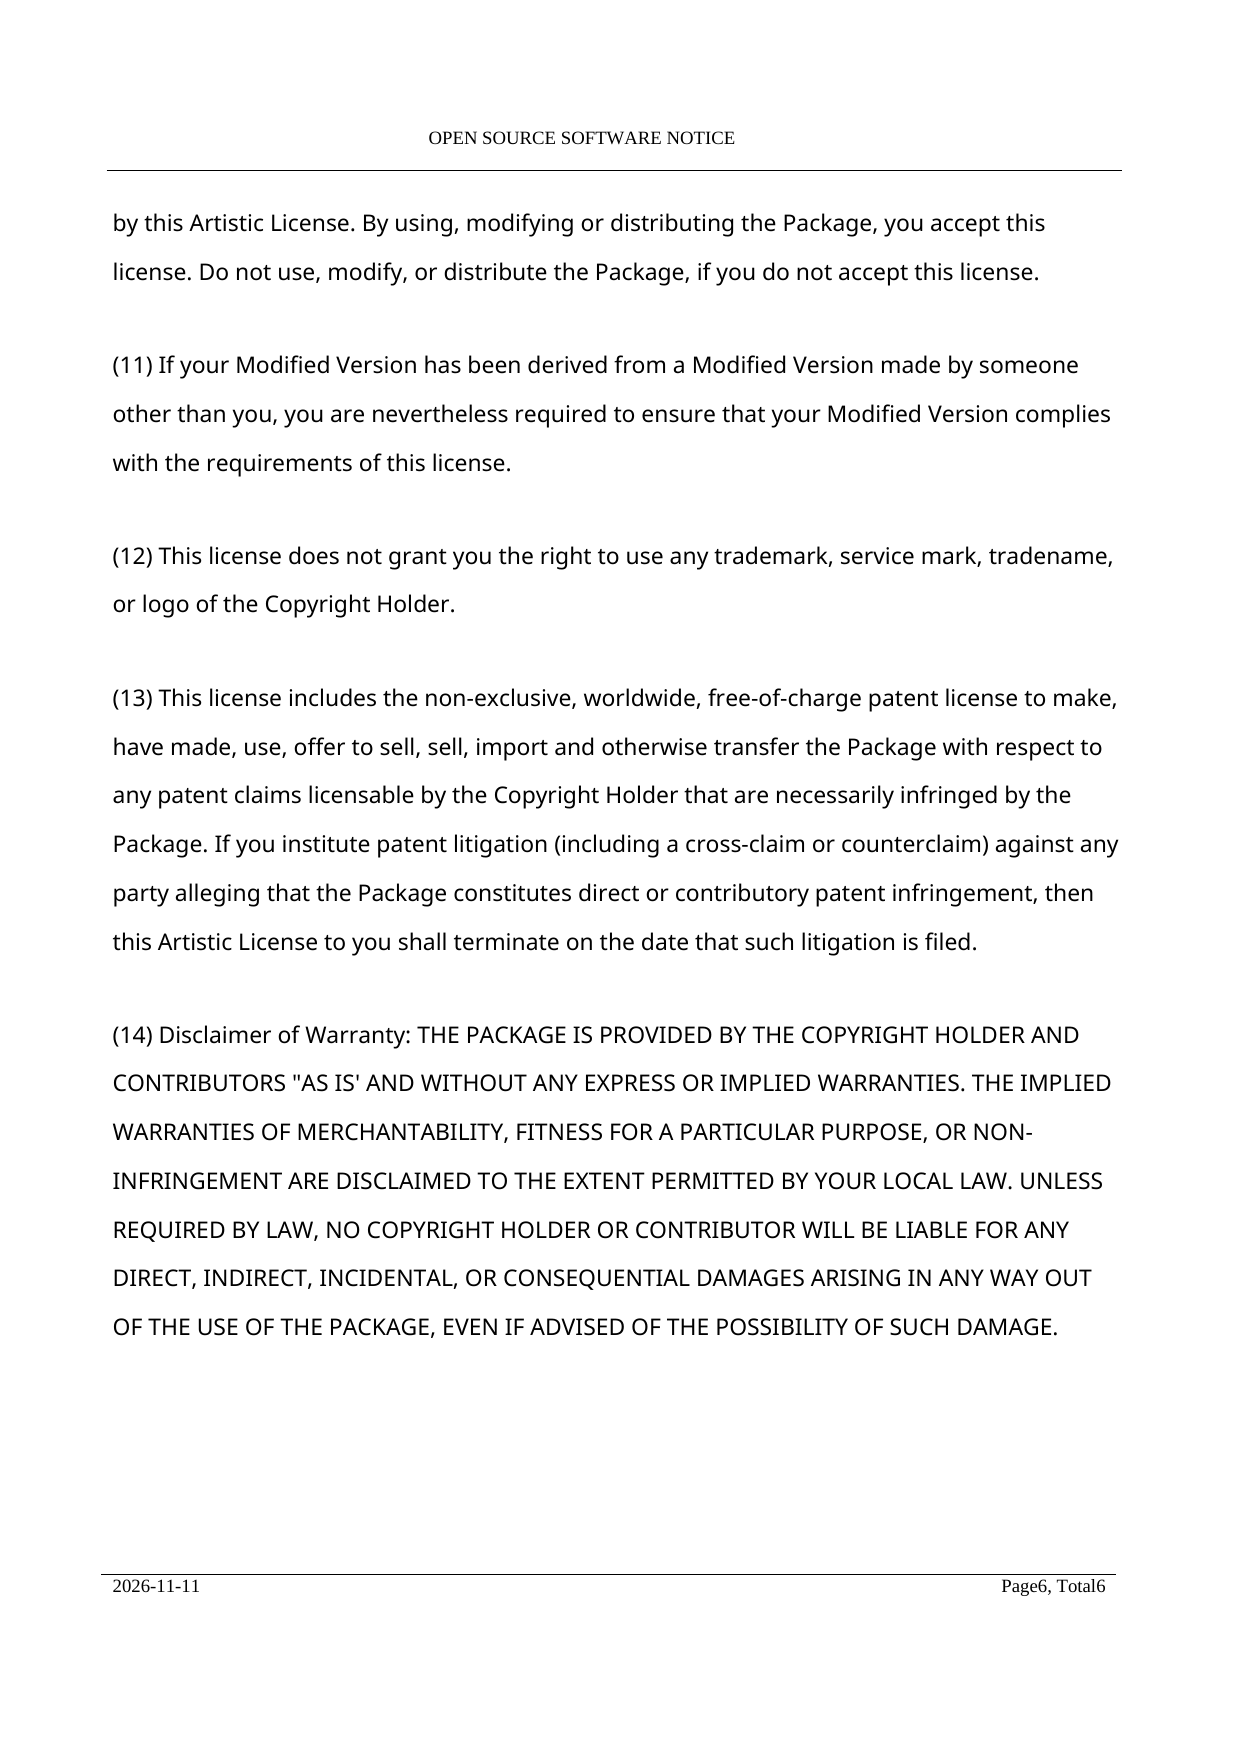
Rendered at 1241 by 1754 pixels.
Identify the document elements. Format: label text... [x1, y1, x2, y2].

text (12) This license does not grant you the right to use any trademark, service mark, tradename, or logo of the Copyright Holder. [112, 539, 1128, 620]
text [112, 206, 1128, 288]
text (11) If your Modified Version has been derived from a Modified Version made by someone other than you, you are nevertheless required to ensure that your Modified Version complies with the requirements of this license. [112, 348, 1128, 478]
text (13) This license includes the non-exclusive, worldwide, free-of-charge patent license to make, have made, use, offer to sell, sell, import and otherwise transfer the Package with respect to any patent claims licensable by the Copyright Holder that are necessarily infringed by the Package. If you institute patent litigation (including a cross-claim or counterclaim) against any party alleging that the Package constitutes direct or contributory patent infringement, then this Artistic License to you shall terminate on the date that such litigation is filed. [112, 681, 1128, 957]
text (14) Disclaimer of Warranty: THE PACKAGE IS PROVIDED BY THE COPYRIGHT HOLDER AND CONTRIBUTORS "AS IS' AND WITHOUT ANY EXPRESS OR IMPLIED WARRANTIES. THE IMPLIED WARRANTIES OF MERCHANTABILITY, FITNESS FOR A PARTICULAR PURPOSE, OR NON-INFRINGEMENT ARE DISCLAIMED TO THE EXTENT PERMITTED BY YOUR LOCAL LAW. UNLESS REQUIRED BY LAW, NO COPYRIGHT HOLDER OR CONTRIBUTOR WILL BE LIABLE FOR ANY DIRECT, INDIRECT, INCIDENTAL, OR CONSEQUENTIAL DAMAGES ARISING IN ANY WAY OUT OF THE USE OF THE PACKAGE, EVEN IF ADVISED OF THE POSSIBILITY OF SUCH DAMAGE. [112, 1018, 1128, 1343]
